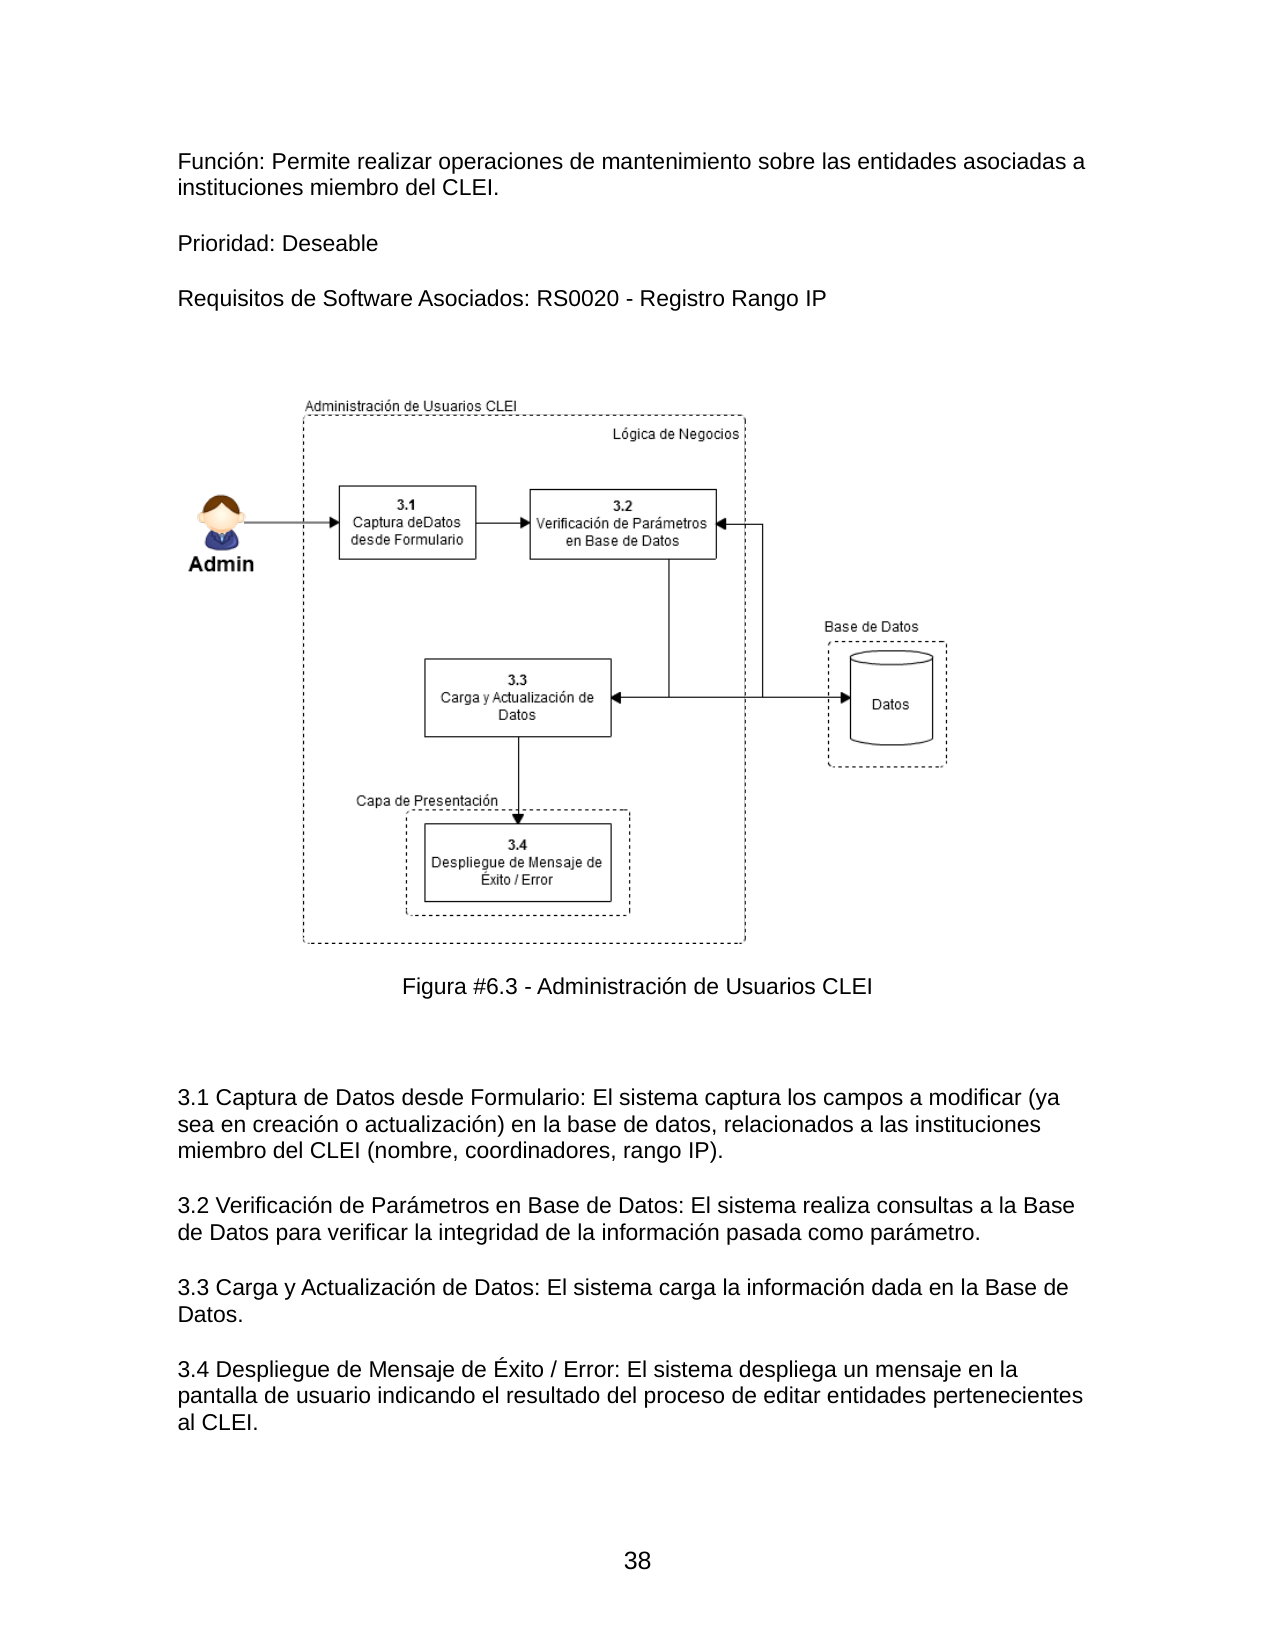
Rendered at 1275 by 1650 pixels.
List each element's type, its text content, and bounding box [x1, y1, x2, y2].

text 3.2 Verificación de Parámetros en Base de Datos: El sistema realiza consultas a la Base de Datos para verificar la integridad de la información pasada como parámetro. [177, 1192, 1098, 1245]
text Prioridad: Deseable [177, 229, 1098, 256]
picture [177, 396, 961, 944]
text 3.3 Carga y Actualización de Datos: El sistema carga la información dada en la Base de Datos. [177, 1274, 1098, 1327]
text 3.1 Captura de Datos desde Formulario: El sistema captura los campos a modificar (ya sea en creación o actualización) en la base de datos, relacionados a las instituciones miembro del CLEI (nombre, coordinadores, rango IP). [177, 1084, 1098, 1163]
text Función: Permite realizar operaciones de mantenimiento sobre las entidades asociadas a instituciones miembro del CLEI. [177, 148, 1098, 200]
text 3.4 Despliegue de Mensaje de Éxito / Error: El sistema despliega un mensaje en la pantalla de usuario indicando el resultado del proceso de editar entidades pertenecientes al CLEI. [177, 1356, 1098, 1435]
text Requisitos de Software Asociados: RS0020 - Registro Rango IP [177, 285, 1098, 311]
text Figura #6.3 - Administración de Usuarios CLEI [177, 973, 1098, 999]
